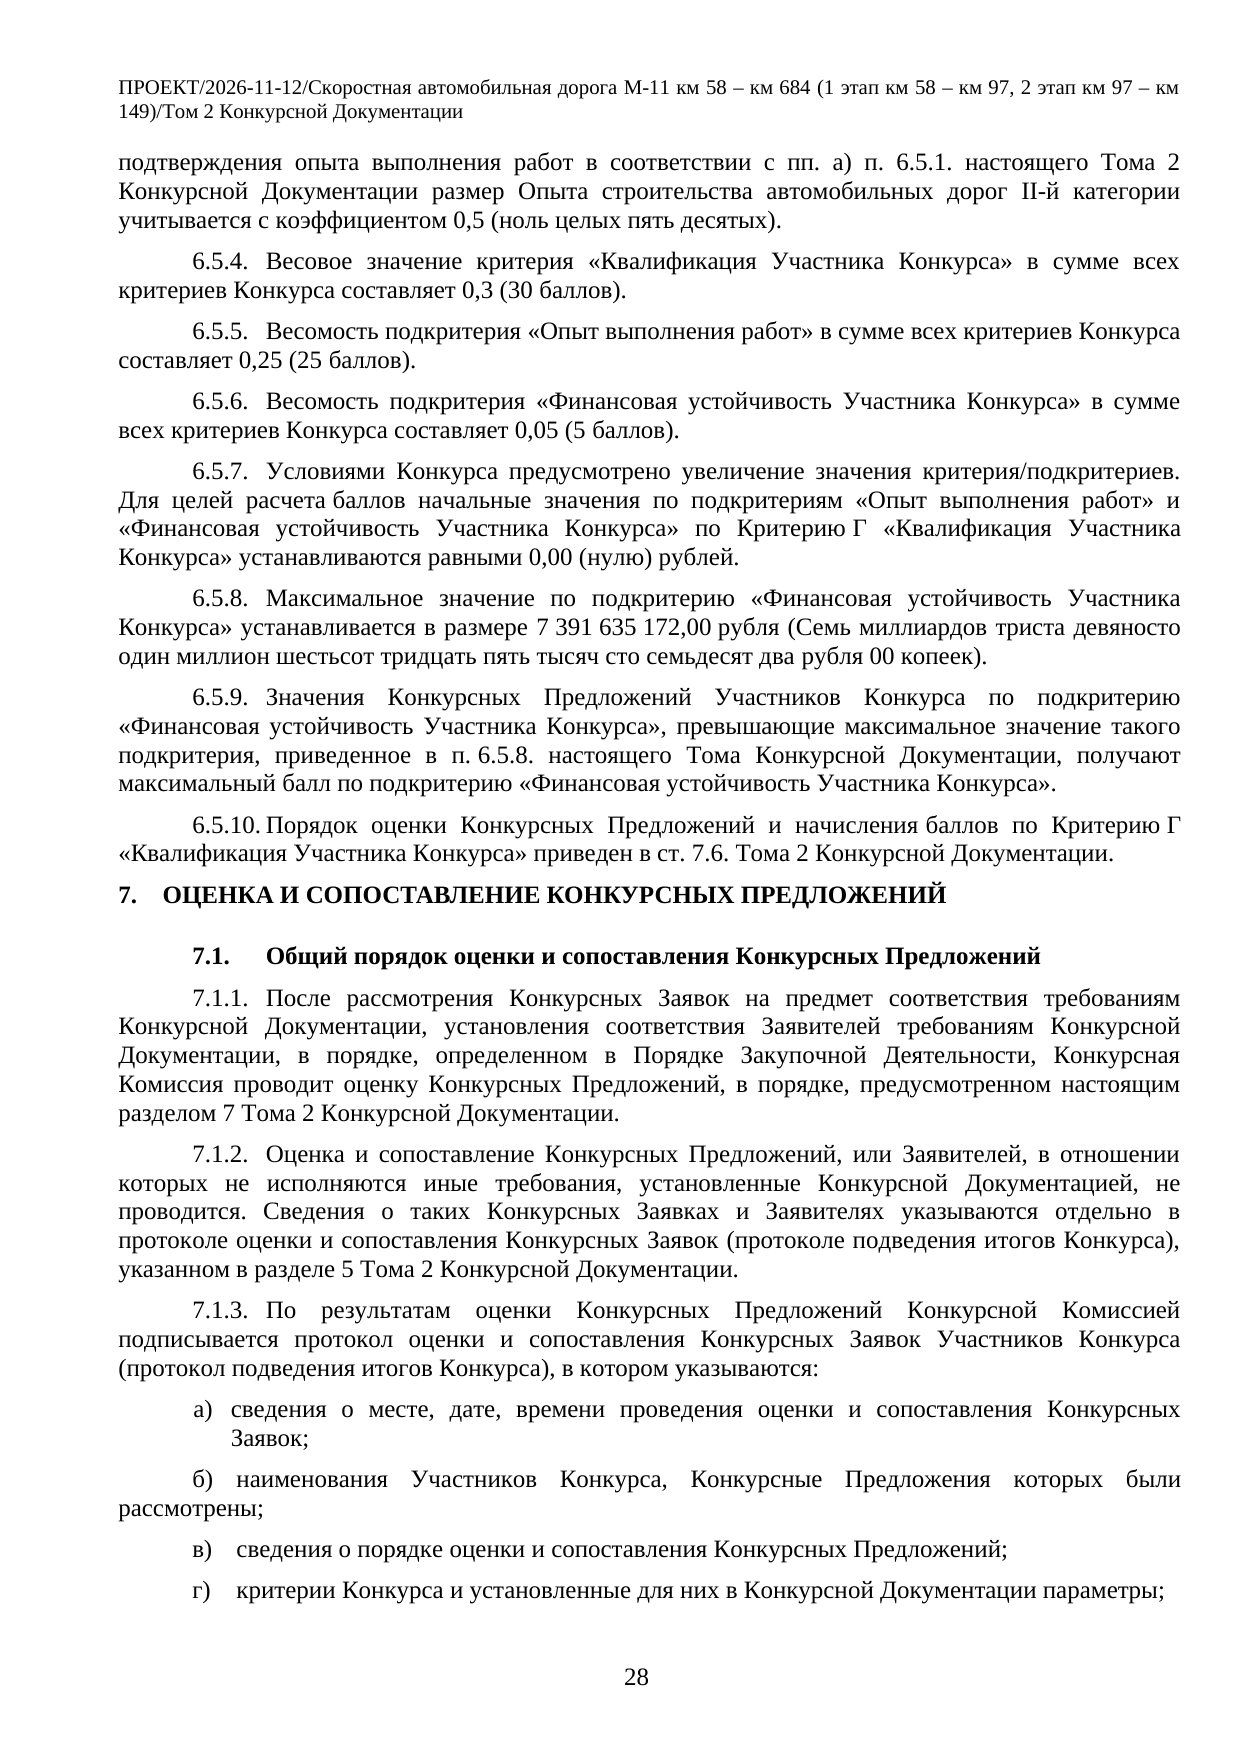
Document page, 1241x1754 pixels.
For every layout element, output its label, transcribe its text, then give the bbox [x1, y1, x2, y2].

list Условиями Конкурса предусмотрено увеличение значения критерия/подкритериев. Для целей расчета баллов начальные значения по подкритериям «Опыт выполнения работ» и «Финансовая устойчивость Участника Конкурса» по Критерию Г «Квалификация Участника Конкурса» устанавливаются равными 0,00 (нулю) рублей. [118, 456, 1181, 571]
list Оценка и сопоставление Конкурсных Предложений, или Заявителей, в отношении которых не исполняются иные требования, установленные Конкурсной Документацией, не проводится. Сведения о таких Конкурсных Заявках и Заявителях указываются отдельно в протоколе оценки и сопоставления Конкурсных Заявок (протоколе подведения итогов Конкурса), указанном в разделе 5 Тома 2 Конкурсной Документации. [118, 1139, 1181, 1283]
list Весовое значение критерия «Квалификация Участника Конкурса» в сумме всех критериев Конкурса составляет 0,3 (30 баллов). [118, 246, 1181, 303]
subtitle ОЦЕНКА И СОПОСТАВЛЕНИЕ КОНКУРСНЫХ ПРЕДЛОЖЕНИЙ [118, 880, 1181, 908]
list сведения о месте, дате, времени проведения оценки и сопоставления Конкурсных Заявок; [193, 1394, 1182, 1451]
list критерии Конкурса и установленные для них в Конкурсной Документации параметры; [118, 1575, 1182, 1604]
list Значения Конкурсных Предложений Участников Конкурса по подкритерию «Финансовая устойчивость Участника Конкурса», превышающие максимальное значение такого подкритерия, приведенное в п. 6.5.8. настоящего Тома Конкурсной Документации, получают максимальный балл по подкритерию «Финансовая устойчивость Участника Конкурса». [118, 682, 1181, 797]
list По результатам оценки Конкурсных Предложений Конкурсной Комиссией подписывается протокол оценки и сопоставления Конкурсных Заявок Участников Конкурса (протокол подведения итогов Конкурса), в котором указываются: [118, 1295, 1181, 1381]
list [118, 147, 1181, 233]
list наименования Участников Конкурса, Конкурсные Предложения которых были рассмотрены; [118, 1464, 1182, 1521]
list После рассмотрения Конкурсных Заявок на предмет соответствия требованиям Конкурсной Документации, установления соответствия Заявителей требованиям Конкурсной Документации, в порядке, определенном в Порядке Закупочной Деятельности, Конкурсная Комиссия проводит оценку Конкурсных Предложений, в порядке, предусмотренном настоящим разделом 7 Тома 2 Конкурсной Документации. [118, 983, 1181, 1126]
list Максимальное значение по подкритерию «Финансовая устойчивость Участника Конкурса» устанавливается в размере 7 391 635 172,00 рубля (Семь миллиардов триста девяносто один миллион шестьсот тридцать пять тысяч сто семьдесят два рубля 00 копеек). [118, 583, 1181, 670]
list сведения о порядке оценки и сопоставления Конкурсных Предложений; [118, 1534, 1182, 1563]
list Весомость подкритерия «Финансовая устойчивость Участника Конкурса» в сумме всех критериев Конкурса составляет 0,05 (5 баллов). [118, 386, 1181, 443]
list Весомость подкритерия «Опыт выполнения работ» в сумме всех критериев Конкурса составляет 0,25 (25 баллов). [118, 316, 1181, 373]
subtitle Общий порядок оценки и сопоставления Конкурсных Предложений [192, 941, 1181, 970]
list Порядок оценки Конкурсных Предложений и начисления баллов по Критерию Г «Квалификация Участника Конкурса» приведен в ст. 7.6. Тома 2 Конкурсной Документации. [118, 810, 1181, 867]
